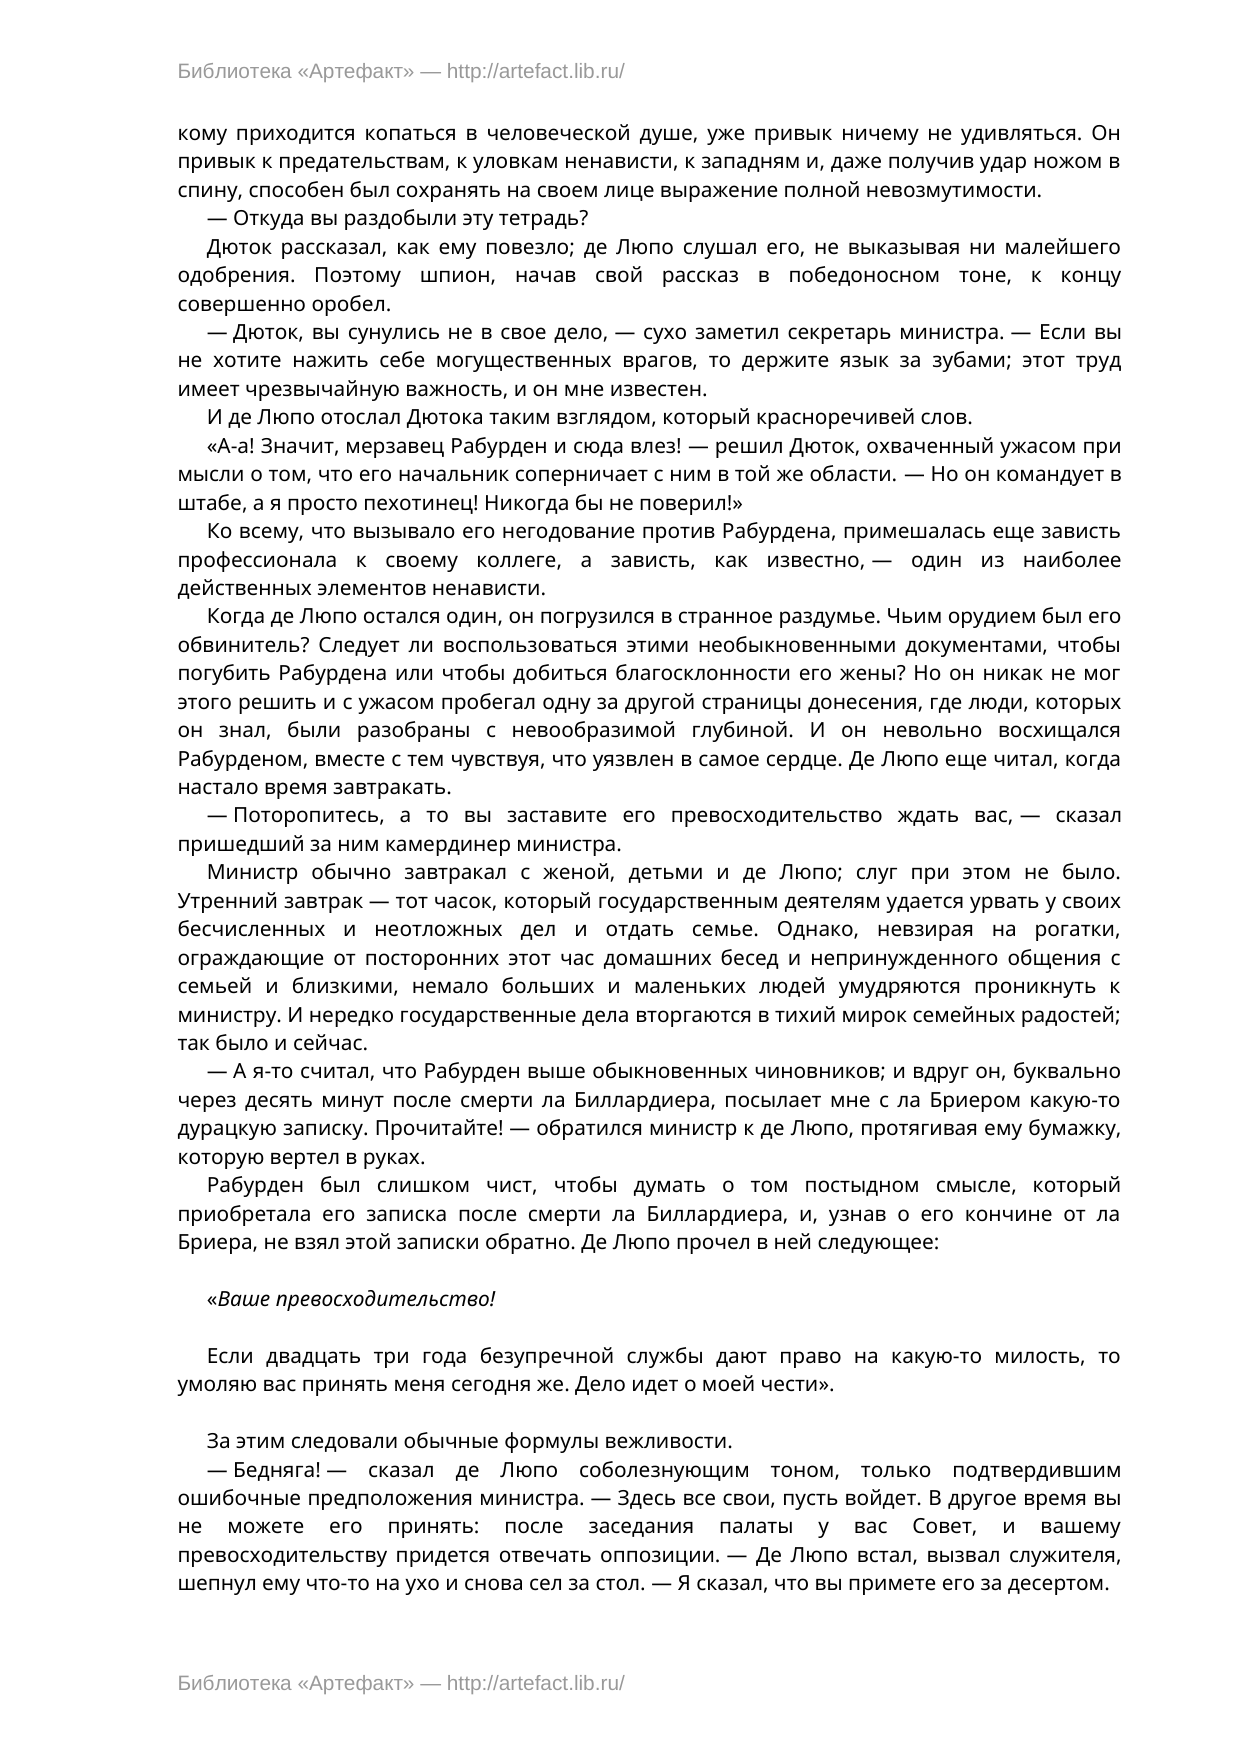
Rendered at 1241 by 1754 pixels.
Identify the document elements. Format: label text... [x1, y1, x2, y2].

text И де Люпо отослал Дютока таким взглядом, который красноречивей слов. [177, 402, 1122, 431]
text Если двадцать три года безупречной службы дают право на какую-то милость, то умоляю вас принять меня сегодня же. Дело идет о моей чести». [177, 1341, 1122, 1398]
text За этим следовали обычные формулы вежливости. [177, 1426, 1122, 1455]
text Ко всему, что вызывало его негодование против Рабурдена, примешалась еще зависть профессионала к своему коллеге, а зависть, как известно, — один из наиболее действенных элементов ненависти. [177, 516, 1122, 602]
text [177, 118, 1122, 203]
text Министр обычно завтракал с женой, детьми и де Люпо; слуг при этом не было. Утренний завтрак — тот часок, который государственным деятелям удается урвать у своих бесчисленных и неотложных дел и отдать семье. Однако, невзирая на рогатки, ограждающие от посторонних этот час домашних бесед и непринужденного общения с семьей и близкими, немало больших и маленьких людей умудряются проникнуть к министру. И нередко государственные дела вторгаются в тихий мирок семейных радостей; так было и сейчас. [177, 857, 1122, 1057]
text — А я-то считал, что Рабурден выше обыкновенных чиновников; и вдруг он, буквально через десять минут после смерти ла Биллардиера, посылает мне с ла Бриером какую-то дурацкую записку. Прочитайте! — обратился министр к де Люпо, протягивая ему бумажку, которую вертел в руках. [177, 1057, 1122, 1170]
text — Дюток, вы сунулись не в свое дело, — сухо заметил секретарь министра. — Если вы не хотите нажить себе могущественных врагов, то держите язык за зубами; этот труд имеет чрезвычайную важность, и он мне известен. [177, 317, 1122, 402]
text — Поторопитесь, а то вы заставите его превосходительство ждать вас, — сказал пришедший за ним камердинер министра. [177, 801, 1122, 857]
text Дюток рассказал, как ему повезло; де Люпо слушал его, не выказывая ни малейшего одобрения. Поэтому шпион, начав свой рассказ в победоносном тоне, к концу совершенно оробел. [177, 232, 1122, 317]
text «А-а! Значит, мерзавец Рабурден и сюда влез! — решил Дюток, охваченный ужасом при мысли о том, что его начальник соперничает с ним в той же области. — Но он командует в штабе, а я просто пехотинец! Никогда бы не поверил!» [177, 431, 1122, 516]
text «Ваше превосходительство! [177, 1284, 1122, 1312]
text — Бедняга! — сказал де Люпо соболезнующим тоном, только подтвердившим ошибочные предположения министра. — Здесь все свои, пусть войдет. В другое время вы не можете его принять: после заседания палаты у вас Совет, и вашему превосходительству придется отвечать оппозиции. — Де Люпо встал, вызвал служителя, шепнул ему что-то на ухо и снова сел за стол. — Я сказал, что вы примете его за десертом. [177, 1455, 1122, 1597]
text Рабурден был слишком чист, чтобы думать о том постыдном смысле, который приобретала его записка после смерти ла Биллардиера, и, узнав о его кончине от ла Бриера, не взял этой записки обратно. Де Люпо прочел в ней следующее: [177, 1170, 1122, 1256]
text Когда де Люпо остался один, он погрузился в странное раздумье. Чьим орудием был его обвинитель? Следует ли воспользоваться этими необыкновенными документами, чтобы погубить Рабурдена или чтобы добиться благосклонности его жены? Но он никак не мог этого решить и с ужасом пробегал одну за другой страницы донесения, где люди, которых он знал, были разобраны с невообразимой глубиной. И он невольно восхищался Рабурденом, вместе с тем чувствуя, что уязвлен в самое сердце. Де Люпо еще читал, когда настало время завтракать. [177, 602, 1122, 801]
text — Откуда вы раздобыли эту тетрадь? [177, 203, 1122, 232]
